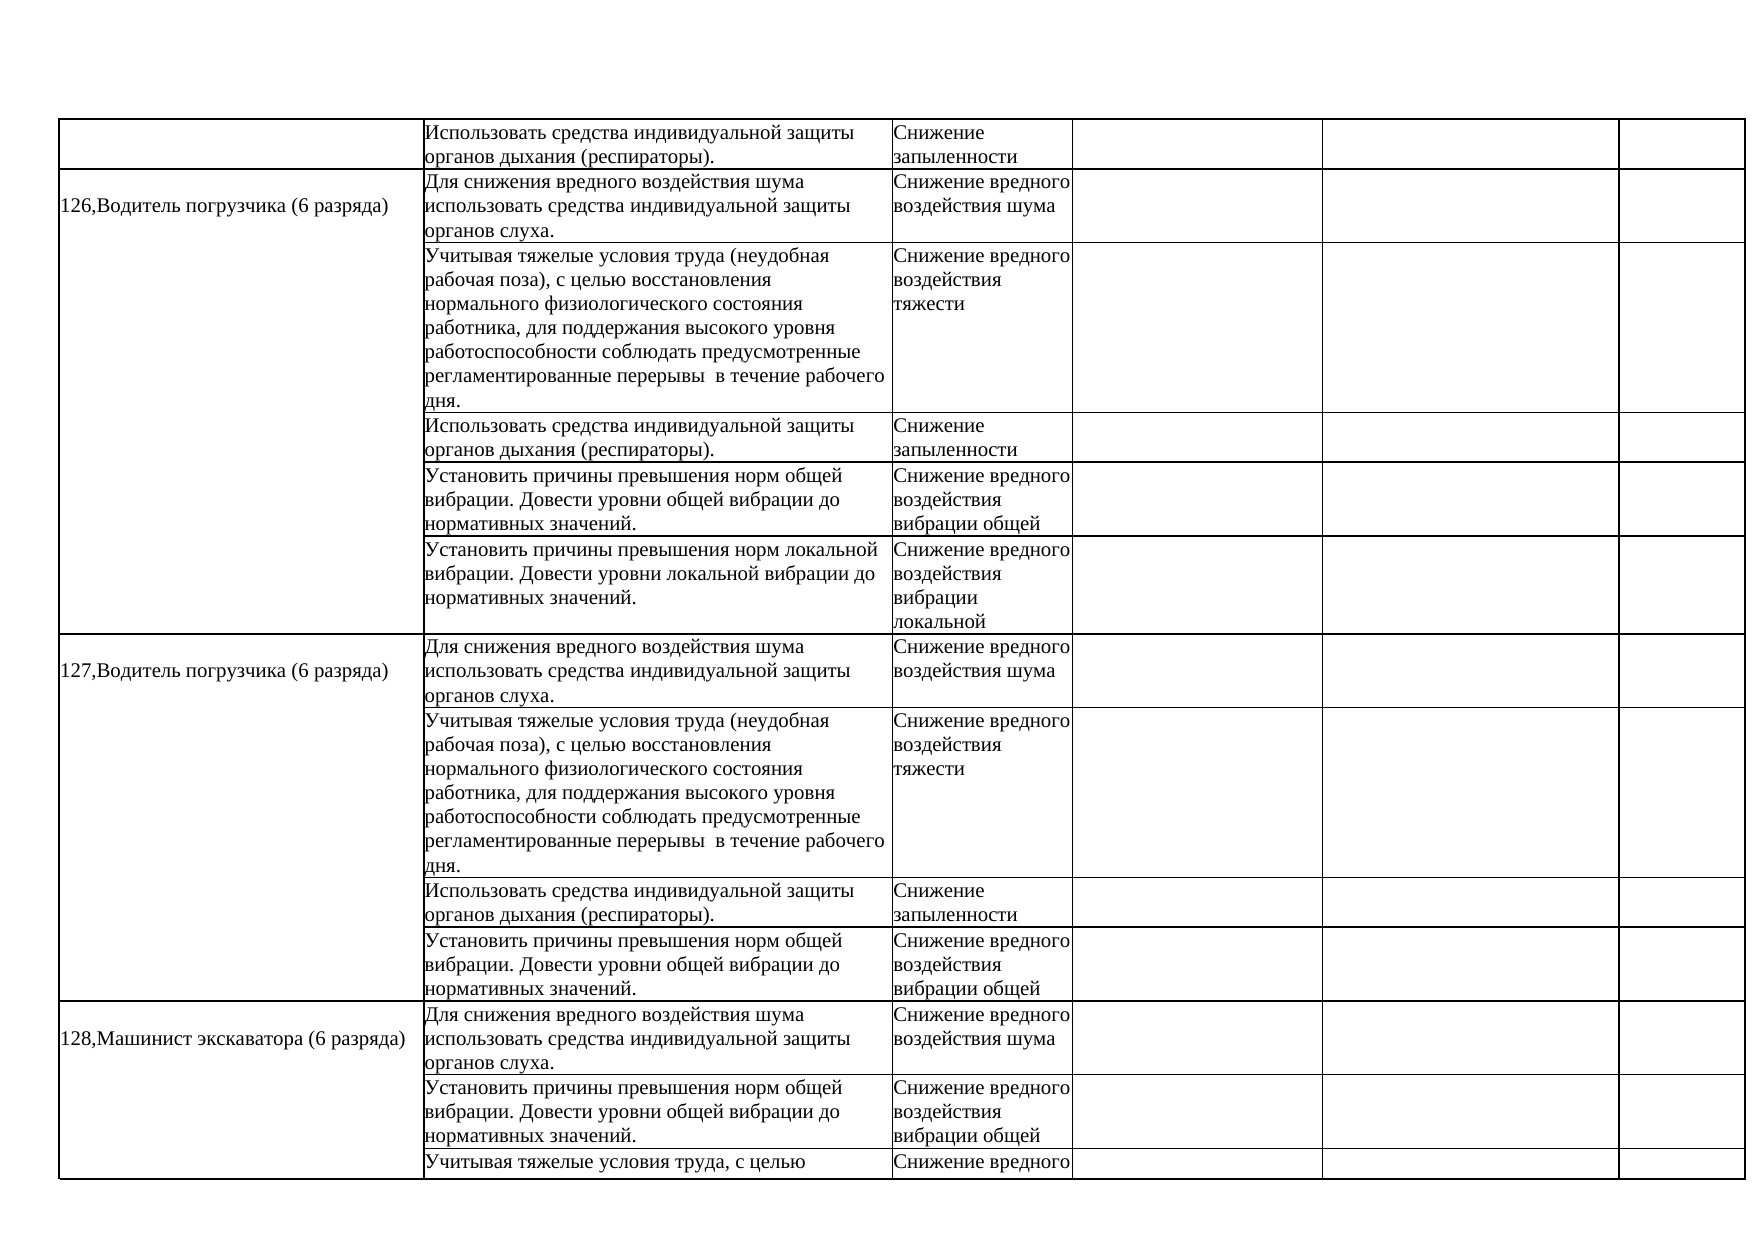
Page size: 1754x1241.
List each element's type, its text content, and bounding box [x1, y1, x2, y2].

table_cell Установить причины превышения норм общей вибрации. Довести уровни общей вибрации до нормативных значений. [425, 463, 892, 535]
table_cell [1073, 1149, 1322, 1178]
table_cell 128,Машинист экскаватора (6 разряда) [60, 1002, 423, 1178]
table_cell Снижение вредного воздействия тяжести [893, 243, 1072, 412]
table_cell Cнижение запыленности [893, 413, 1072, 461]
table_cell [1323, 1075, 1618, 1147]
table_cell [1073, 120, 1322, 168]
table_cell [1620, 878, 1744, 926]
table_cell Cнижение запыленности [893, 120, 1072, 168]
table_cell [1323, 1149, 1618, 1178]
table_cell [425, 1149, 892, 1178]
table_cell Учитывая тяжелые условия труда (неудобная рабочая поза), с целью восстановления нормального физиологического состояния работника, для поддержания высокого уровня работоспособности соблюдать предусмотренные регламентированные перерывы в течение рабочего дня. [425, 243, 892, 412]
table_cell [1323, 463, 1618, 535]
table_cell Использовать средства индивидуальной защиты органов дыхания (респираторы). [425, 878, 892, 926]
table_cell [1620, 1075, 1744, 1147]
table_cell [1323, 170, 1618, 242]
table_cell Снижение вредного воздействия вибрации общей [893, 463, 1072, 535]
table_cell [1073, 1075, 1322, 1147]
table_cell [1323, 120, 1618, 168]
table_cell [1323, 635, 1618, 707]
table_cell [1073, 463, 1322, 535]
table_cell Для снижения вредного воздействия шума использовать средства индивидуальной защиты органов слуха. [425, 635, 892, 707]
table_cell [1620, 413, 1744, 461]
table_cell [425, 170, 892, 242]
table_cell Снижение вредного воздействия вибрации общей [893, 928, 1072, 1000]
table_cell [1073, 243, 1322, 412]
table_cell [1323, 537, 1618, 633]
table_cell Использовать средства индивидуальной защиты органов дыхания (респираторы). [425, 120, 892, 168]
table_cell Снижение вредного воздействия тяжести [893, 708, 1072, 877]
table_cell [1073, 537, 1322, 633]
table_cell [1073, 635, 1322, 707]
table_cell [1323, 413, 1618, 461]
table_cell [1620, 928, 1744, 1000]
table_cell [1323, 243, 1618, 412]
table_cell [60, 120, 423, 168]
table_cell Снижение вредного воздействия вибрации общей [893, 1075, 1072, 1147]
table_cell Снижение вредного воздействия вибрации локальной [893, 537, 1072, 633]
table_cell [1073, 413, 1322, 461]
table_cell Снижение вредного воздействия шума [893, 170, 1072, 242]
table_cell [1323, 1002, 1618, 1074]
table_cell Снижение вредного воздействия шума [893, 1002, 1072, 1074]
table_cell [1620, 708, 1744, 877]
table_cell Для снижения вредного воздействия шума использовать средства индивидуальной защиты органов слуха. [425, 1002, 892, 1074]
table_cell Cнижение запыленности [893, 878, 1072, 926]
table_cell [1620, 635, 1744, 707]
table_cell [893, 1149, 1072, 1178]
table_cell [1620, 1149, 1744, 1178]
table_cell 126,Водитель погрузчика (6 разряда) [60, 170, 423, 633]
table_cell [1620, 463, 1744, 535]
table_cell Учитывая тяжелые условия труда (неудобная рабочая поза), с целью восстановления нормального физиологического состояния работника, для поддержания высокого уровня работоспособности соблюдать предусмотренные регламентированные перерывы в течение рабочего дня. [425, 708, 892, 877]
table_cell [1323, 878, 1618, 926]
table_cell [1073, 1002, 1322, 1074]
table_cell Установить причины превышения норм общей вибрации. Довести уровни общей вибрации до нормативных значений. [425, 1075, 892, 1147]
table_cell [1073, 708, 1322, 877]
table_cell [1073, 928, 1322, 1000]
table_cell [1073, 878, 1322, 926]
table_cell [1620, 170, 1744, 242]
table_cell Использовать средства индивидуальной защиты органов дыхания (респираторы). [425, 413, 892, 461]
table_cell [1620, 120, 1744, 168]
table_cell [1323, 708, 1618, 877]
table_cell [1323, 928, 1618, 1000]
table_cell [1620, 537, 1744, 633]
table_cell [1620, 1002, 1744, 1074]
table_cell Снижение вредного воздействия шума [893, 635, 1072, 707]
table_cell [1620, 243, 1744, 412]
table_cell Установить причины превышения норм локальной вибрации. Довести уровни локальной вибрации до нормативных значений. [425, 537, 892, 633]
table_cell 127,Водитель погрузчика (6 разряда) [60, 635, 423, 1000]
table_cell Установить причины превышения норм общей вибрации. Довести уровни общей вибрации до нормативных значений. [425, 928, 892, 1000]
table_cell [1073, 170, 1322, 242]
